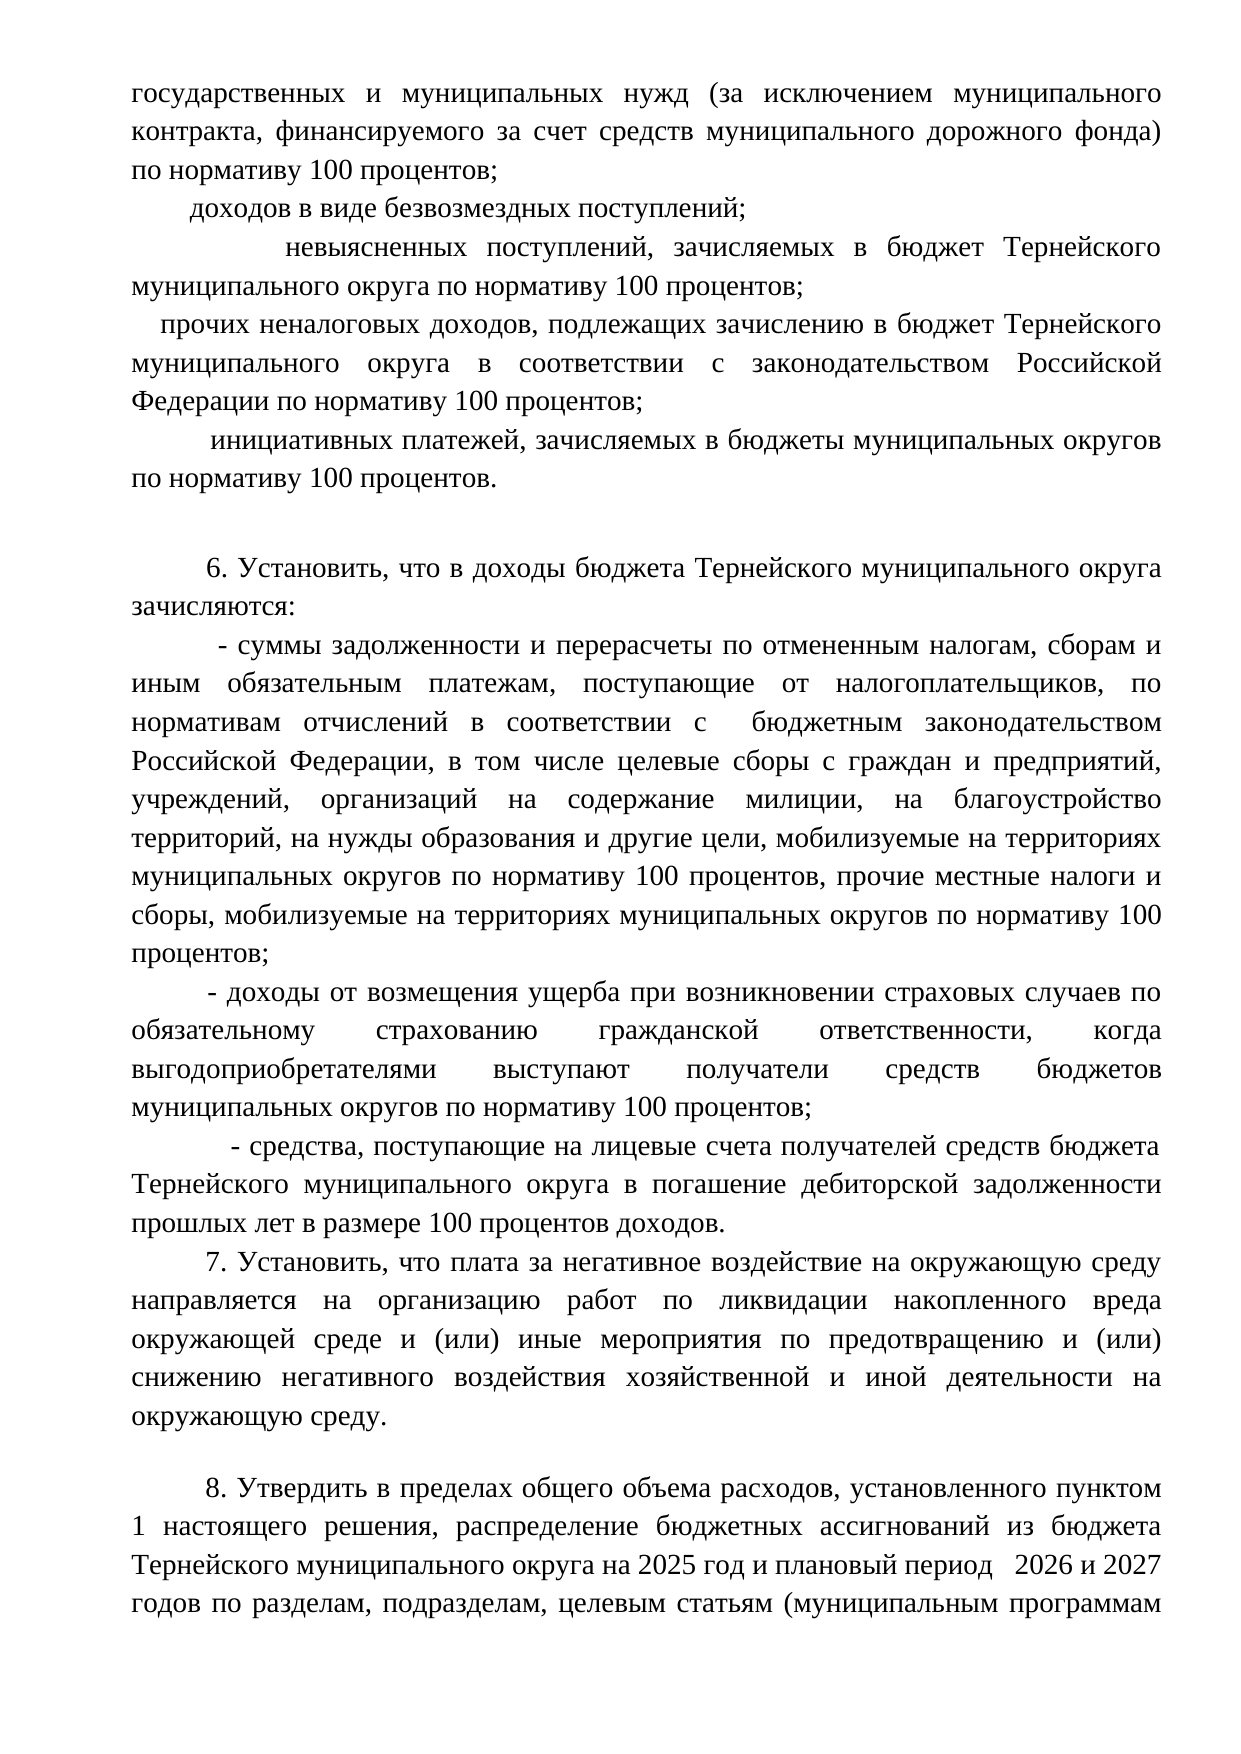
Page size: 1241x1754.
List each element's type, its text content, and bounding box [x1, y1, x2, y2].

text инициативных платежей, зачисляемых в бюджеты муниципальных округов по нормативу 100 процентов. [131, 422, 1162, 494]
text доходов в виде безвозмездных поступлений; [131, 191, 1162, 224]
text - средства, поступающие на лицевые счета получателей средств бюджета Тернейского муниципального округа в погашение дебиторской задолженности прошлых лет в размере 100 процентов доходов. [131, 1128, 1162, 1239]
text невыясненных поступлений, зачисляемых в бюджет Тернейского муниципального округа по нормативу 100 процентов; [131, 229, 1162, 301]
text 6. Установить, что в доходы бюджета Тернейского муниципального округа зачисляются: [131, 550, 1162, 622]
text прочих неналоговых доходов, подлежащих зачислению в бюджет Тернейского муниципального округа в соответствии с законодательством Российской Федерации по нормативу 100 процентов; [131, 306, 1162, 417]
text - суммы задолженности и перерасчеты по отмененным налогам, сборам и иным обязательным платежам, поступающие от налогоплательщиков, по нормативам отчислений в соответствии с бюджетным законодательством Российской Федерации, в том числе целевые сборы с граждан и предприятий, учреждений, организаций на содержание милиции, на благоустройство территорий, на нужды образования и другие цели, мобилизуемые на территориях муниципальных округов по нормативу 100 процентов, прочие местные налоги и сборы, мобилизуемые на территориях муниципальных округов по нормативу 100 процентов; [131, 627, 1162, 969]
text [131, 75, 1162, 186]
text - доходы от возмещения ущерба при возникновении страховых случаев по обязательному страхованию гражданской ответственности, когда выгодоприобретателями выступают получатели средств бюджетов муниципальных округов по нормативу 100 процентов; [131, 974, 1162, 1123]
text 7. Установить, что плата за негативное воздействие на окружающую среду направляется на организацию работ по ликвидации накопленного вреда окружающей среде и (или) иные мероприятия по предотвращению и (или) снижению негативного воздействия хозяйственной и иной деятельности на окружающую среду. [131, 1244, 1162, 1431]
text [131, 1470, 1162, 1619]
